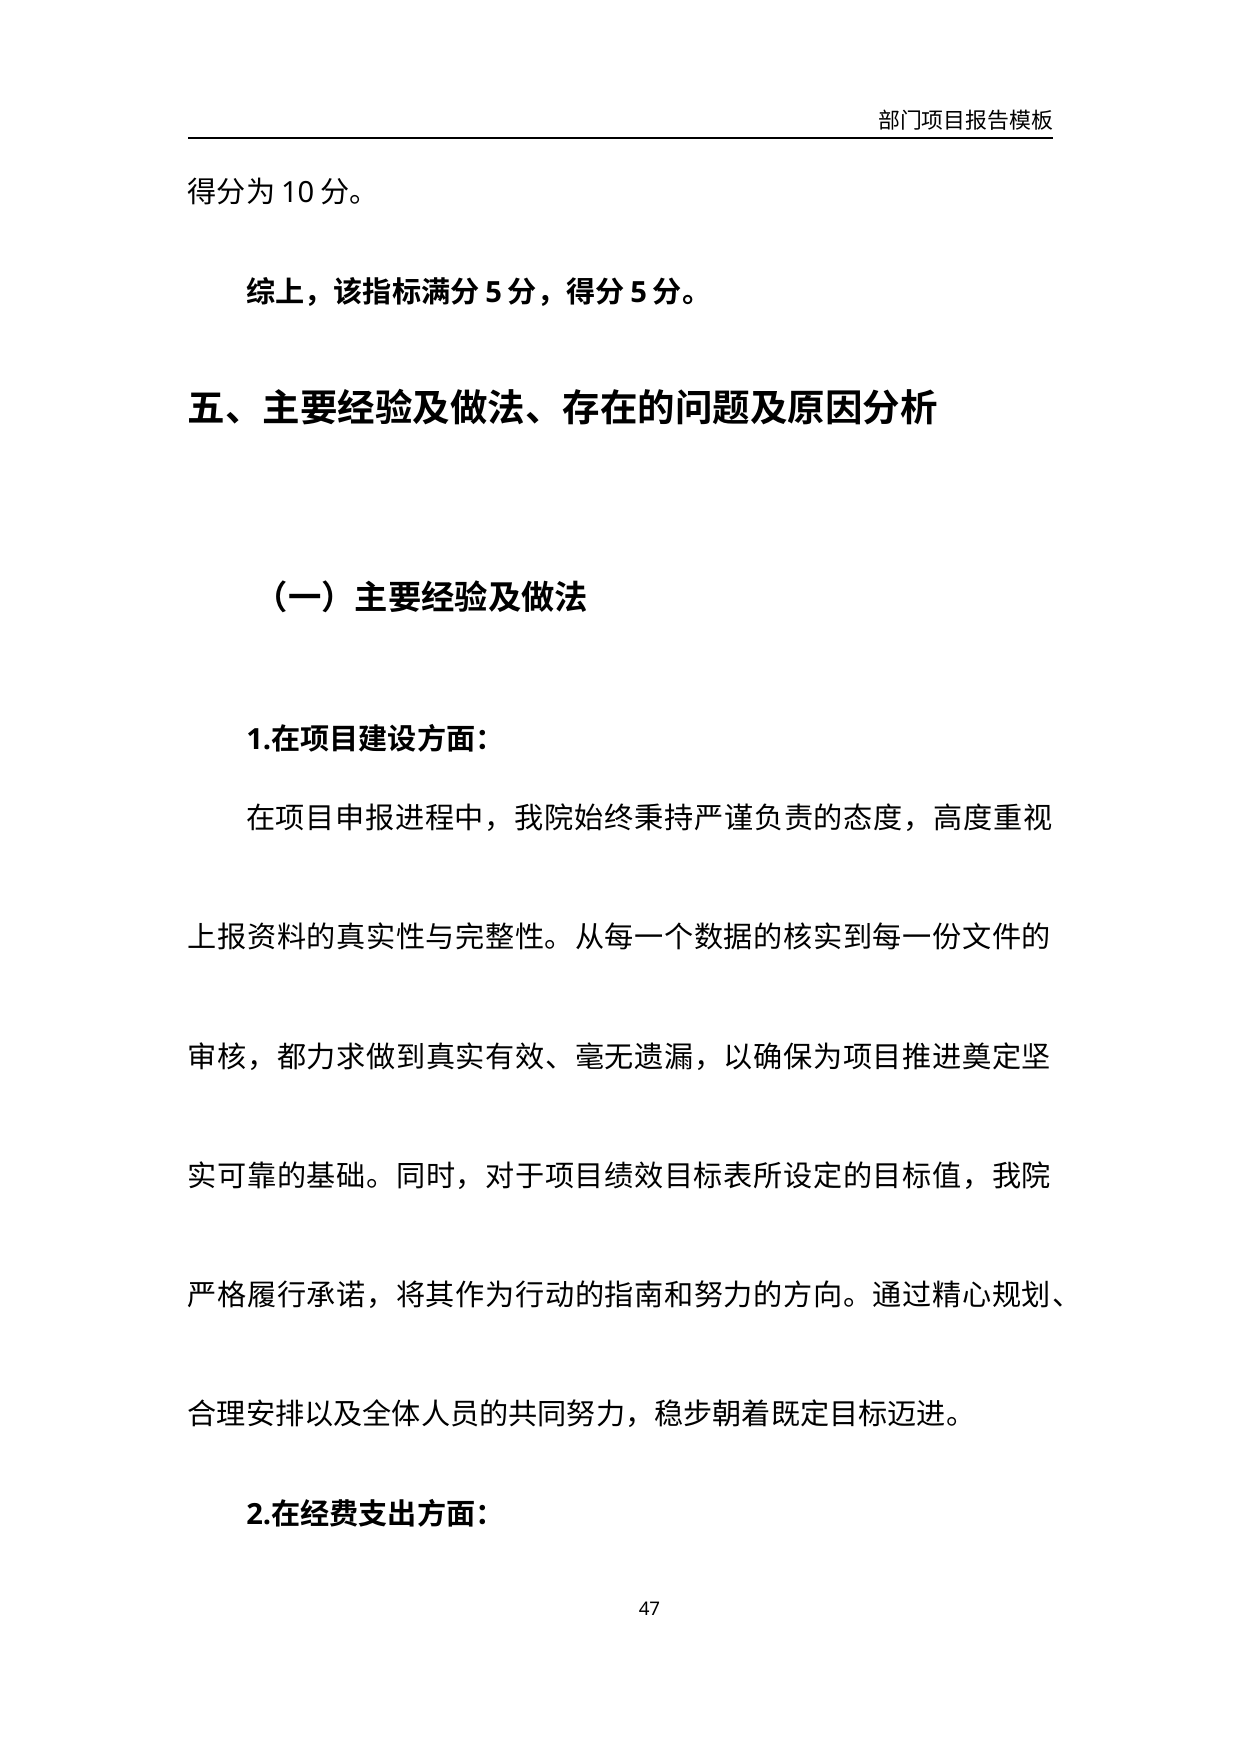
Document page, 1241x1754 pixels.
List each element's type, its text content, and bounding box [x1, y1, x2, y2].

text 在项目申报进程中，我院始终秉持严谨负责的态度，高度重视上报资料的真实性与完整性。从每一个数据的核实到每一份文件的审核，都力求做到真实有效、毫无遗漏，以确保为项目推进奠定坚实可靠的基础。同时，对于项目绩效目标表所设定的目标值，我院严格履行承诺，将其作为行动的指南和努力的方向。通过精心规划、合理安排以及全体人员的共同努力，稳步朝着既定目标迈进。 [187, 776, 1053, 1451]
text 综上，该指标满分5分，得分5分。 [187, 251, 1053, 330]
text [187, 150, 1053, 229]
text 2.在经费支出方面： [187, 1472, 1053, 1552]
subtitle 五、主要经验及做法、存在的问题及原因分析 [187, 365, 1053, 445]
subtitle （一）主要经验及做法 [187, 556, 1053, 635]
text 1.在项目建设方面： [187, 697, 1053, 776]
